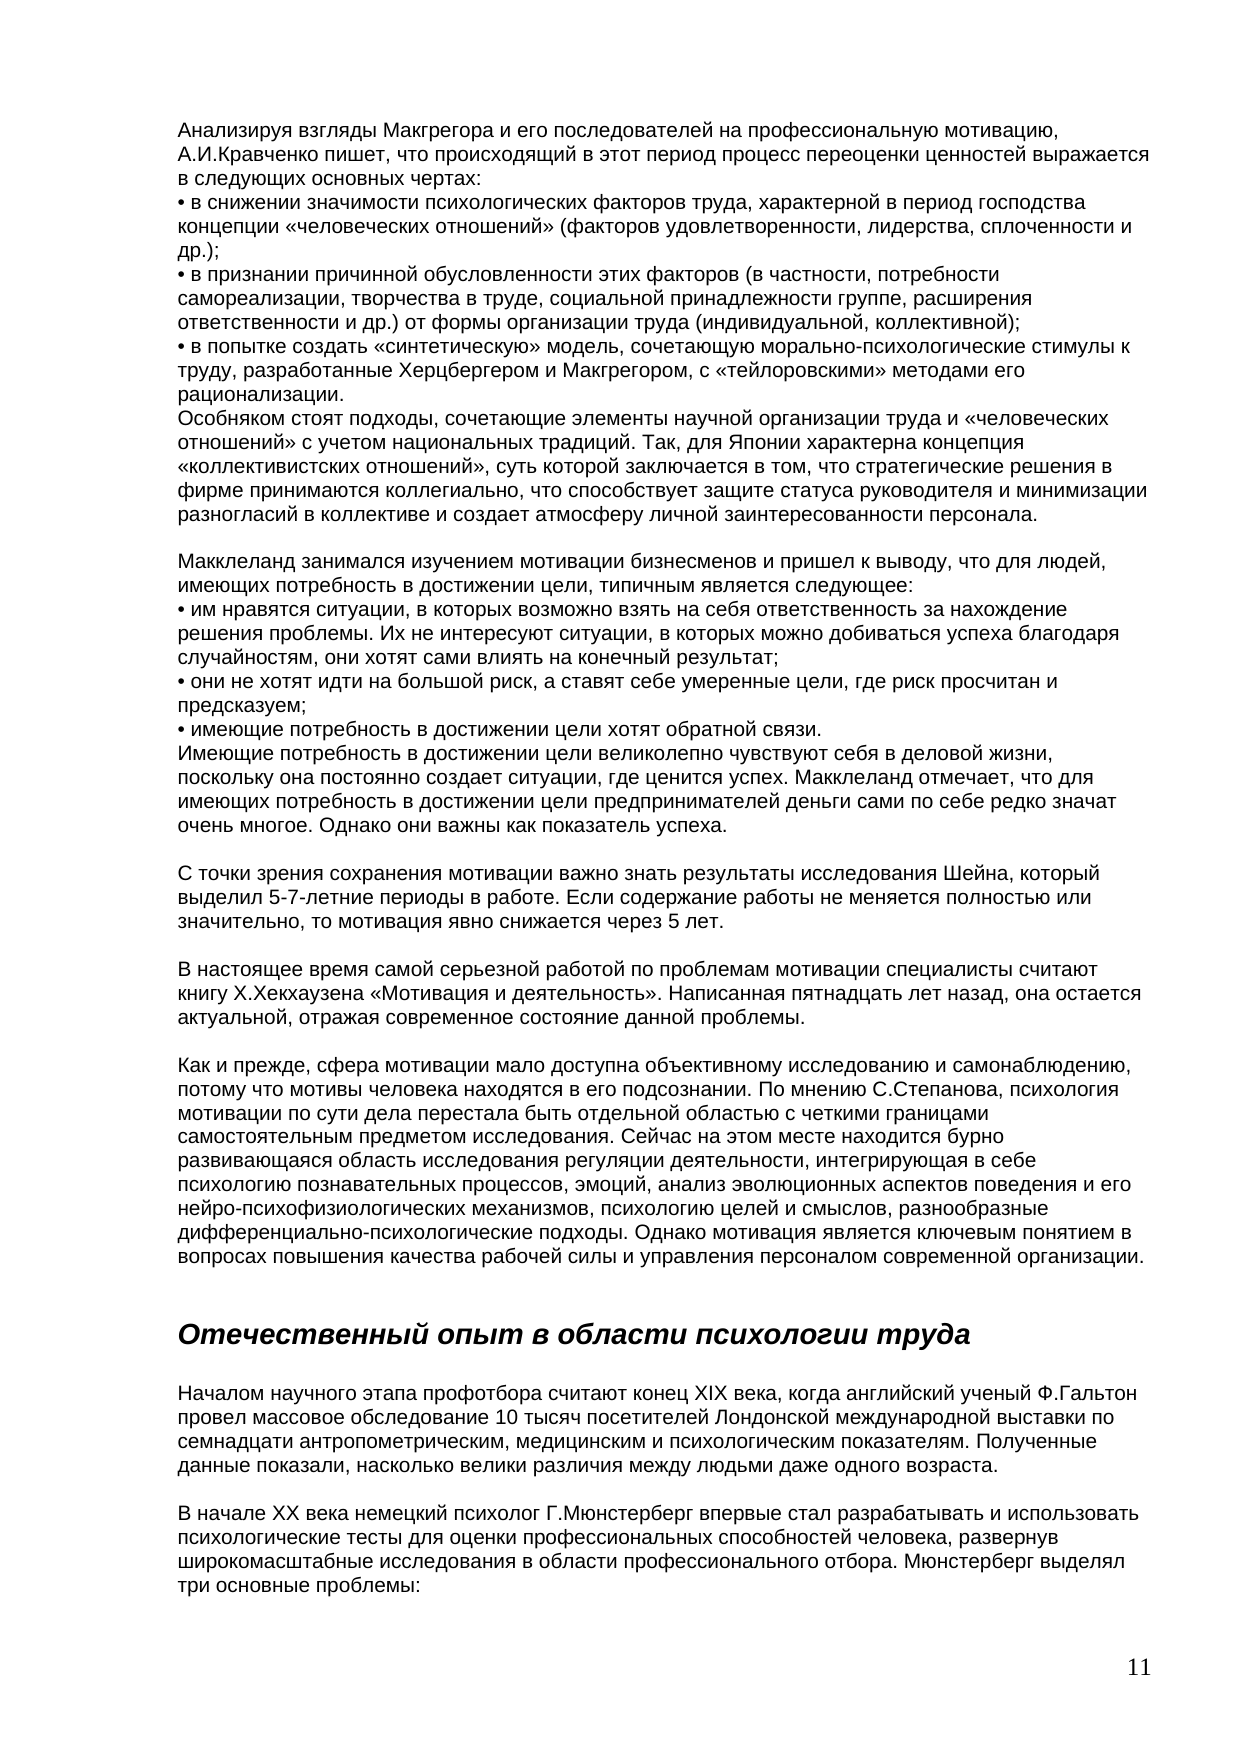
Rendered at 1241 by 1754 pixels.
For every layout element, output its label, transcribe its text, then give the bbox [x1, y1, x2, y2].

text Особняком стоят подходы, сочетающие элементы научной организации труда и «человеческих отношений» с учетом национальных традиций. Так, для Японии характерна концепция «коллективистских отношений», суть которой заключается в том, что стратегические решения в фирме принимаются коллегиально, что способствует защите статуса руководителя и минимизации разногласий в коллективе и создает атмосферу личной заинтересованности персонала. Макклеланд занимался изучением мотивации бизнесменов и пришел к выводу, что для людей, имеющих потребность в достижении цели, типичным является следующее: [177, 406, 1152, 597]
text Началом научного этапа профотбора считают конец XIX века, когда английский ученый Ф.Гальтон провел массовое обследование 10 тысяч посетителей Лондонской международной выставки по семнадцати антропометрическим, медицинским и психологическим показателям. Полученные данные показали, насколько велики различия между людьми даже одного возраста. В начале XX века немецкий психолог Г.Мюнстерберг впервые стал разрабатывать и использовать психологические тесты для оценки профессиональных способностей человека, развернув широкомасштабные исследования в области профессионального отбора. Мюнстерберг выделял три основные проблемы: [177, 1381, 1152, 1596]
text Имеющие потребность в достижении цели великолепно чувствуют себя в деловой жизни, поскольку она постоянно создает ситуации, где ценится успех. Макклеланд отмечает, что для имеющих потребность в достижении цели предпринимателей деньги сами по себе редко значат очень многое. Однако они важны как показатель успеха. С точки зрения сохранения мотивации важно знать результаты исследования Шейна, который выделил 5-7-летние периоды в работе. Если содержание работы не меняется полностью или значительно, то мотивация явно снижается через 5 лет. В настоящее время самой серьезной работой по проблемам мотивации специалисты считают книгу Х.Хекхаузена «Мотивация и деятельность». Написанная пятнадцать лет назад, она остается актуальной, отражая современное состояние данной проблемы. Как и прежде, сфера мотивации мало доступна объективному исследованию и самонаблюдению, потому что мотивы человека находятся в его подсознании. По мнению С.Степанова, психология мотивации по сути дела перестала быть отдельной областью с четкими границами самостоятельным предметом исследования. Сейчас на этом месте находится бурно развивающаяся область исследования регуляции деятельности, интегрирующая в себе психологию познавательных процессов, эмоций, анализ эволюционных аспектов поведения и его нейро-психофизиологических механизмов, психологию целей и смыслов, разнообразные дифференциально-психологические подходы. Однако мотивация является ключевым понятием в вопросах повышения качества рабочей силы и управления персоналом современной организации. [177, 741, 1152, 1268]
text • им нравятся ситуации, в которых возможно взять на себя ответственность за нахождение решения проблемы. Их не интересуют ситуации, в которых можно добиваться успеха благодаря случайностям, они хотят сами влиять на конечный результат; • они не хотят идти на большой риск, а ставят себе умеренные цели, где риск просчитан и предсказуем; • имеющие потребность в достижении цели хотят обратной связи. [177, 597, 1152, 741]
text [177, 118, 1152, 190]
subtitle Отечественный опыт в области психологии труда [177, 1317, 1152, 1351]
text • в снижении значимости психологических факторов труда, характерной в период господства концепции «человеческих отношений» (факторов удовлетворенности, лидерства, сплоченности и др.); • в признании причинной обусловленности этих факторов (в частности, потребности самореализации, творчества в труде, социальной принадлежности группе, расширения ответственности и др.) от формы организации труда (индивидуальной, коллективной); • в попытке создать «синтетическую» модель, сочетающую морально-психологические стимулы к труду, разработанные Херцбергером и Макгрегором, с «тейлоровскими» методами его рационализации. [177, 190, 1152, 406]
